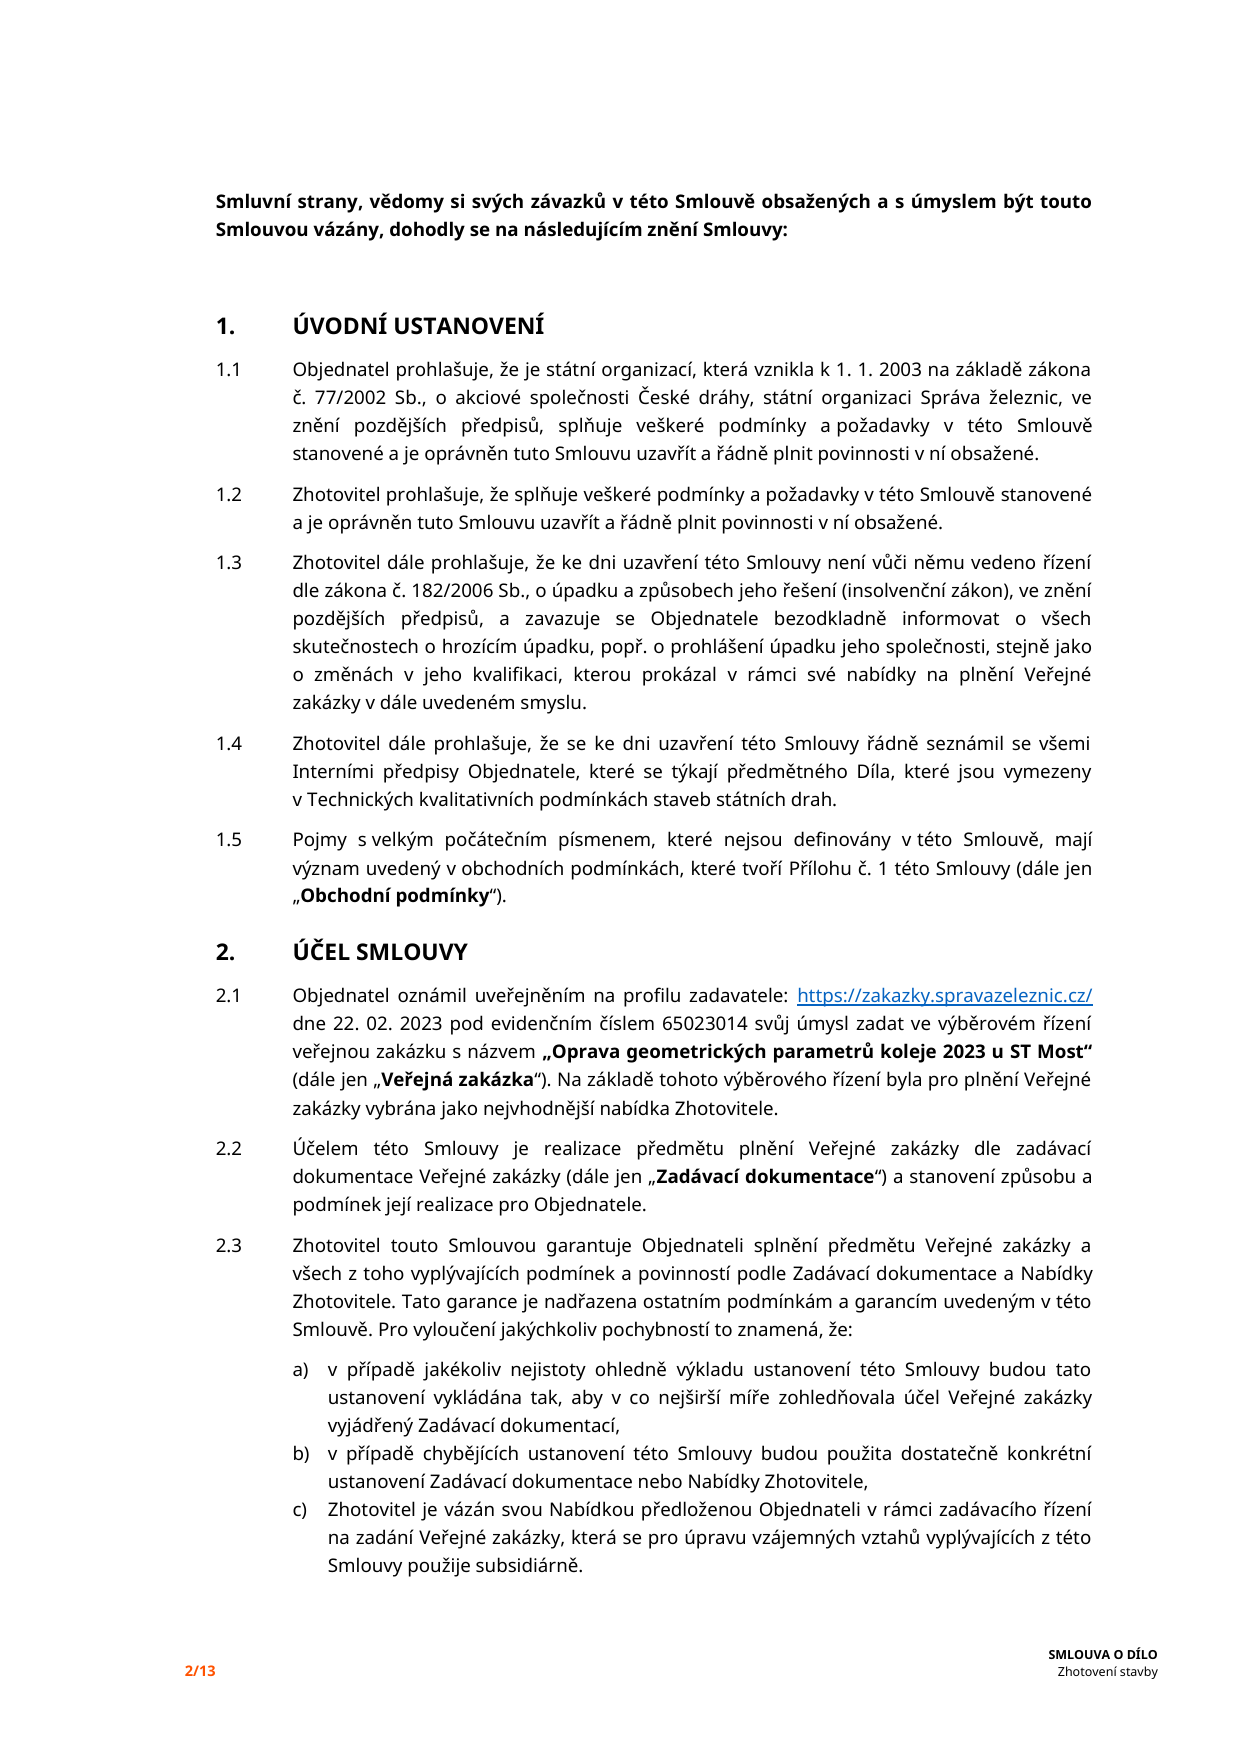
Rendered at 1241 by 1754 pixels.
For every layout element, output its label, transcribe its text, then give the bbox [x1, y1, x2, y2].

text Zhotovitel dále prohlašuje, že se ke dni uzavření této Smlouvy řádně seznámil se všemi Interními předpisy Objednatele, které se týkají předmětného Díla, které jsou vymezeny v Technických kvalitativních podmínkách staveb státních drah. [216, 730, 1093, 812]
text Zhotovitel prohlašuje, že splňuje veškeré podmínky a požadavky v této Smlouvě stanovené a je oprávněn tuto Smlouvu uzavřít a řádně plnit povinnosti v ní obsažené. [216, 481, 1093, 534]
text Zhotovitel je vázán svou Nabídkou předloženou Objednateli v rámci zadávacího řízení na zadání Veřejné zakázky, která se pro úpravu vzájemných vztahů vyplývajících z této Smlouvy použije subsidiárně. [292, 1497, 1093, 1578]
text ÚČEL SMLOUVY [216, 936, 1093, 967]
text Pojmy s velkým počátečním písmenem, které nejsou definovány v této Smlouvě, mají význam uvedený v obchodních podmínkách, které tvoří Přílohu č. 1 této Smlouvy (dále jen „Obchodní podmínky“). [216, 827, 1093, 908]
text ÚVODNÍ USTANOVENÍ [216, 309, 1093, 341]
text Smluvní strany, vědomy si svých závazků v této Smlouvě obsažených a s úmyslem být touto Smlouvou vázány, dohodly se na následujícím znění Smlouvy: [216, 188, 1093, 242]
text Objednatel oznámil uveřejněním na profilu zadavatele: https://zakazky.spravazeleznic.cz/ dne 22. 02. 2023 pod evidenčním číslem 65023014 svůj úmysl zadat ve výběrovém řízení veřejnou zakázku s názvem „Oprava geometrických parametrů koleje 2023 u ST Most“ (dále jen „Veřejná zakázka“). Na základě tohoto výběrového řízení byla pro plnění Veřejné zakázky vybrána jako nejvhodnější nabídka Zhotovitele. [216, 983, 1093, 1120]
text v případě jakékoliv nejistoty ohledně výkladu ustanovení této Smlouvy budou tato ustanovení vykládána tak, aby v co nejširší míře zohledňovala účel Veřejné zakázky vyjádřený Zadávací dokumentací, [292, 1356, 1093, 1438]
text Účelem této Smlouvy je realizace předmětu plnění Veřejné zakázky dle zadávací dokumentace Veřejné zakázky (dále jen „Zadávací dokumentace“) a stanovení způsobu a podmínek její realizace pro Objednatele. [216, 1135, 1093, 1217]
text Zhotovitel touto Smlouvou garantuje Objednateli splnění předmětu Veřejné zakázky a všech z toho vyplývajících podmínek a povinností podle Zadávací dokumentace a Nabídky Zhotovitele. Tato garance je nadřazena ostatním podmínkám a garancím uvedeným v této Smlouvě. Pro vyloučení jakýchkoliv pochybností to znamená, že: [216, 1232, 1093, 1341]
text v případě chybějících ustanovení této Smlouvy budou použita dostatečně konkrétní ustanovení Zadávací dokumentace nebo Nabídky Zhotovitele, [292, 1441, 1093, 1494]
text Objednatel prohlašuje, že je státní organizací, která vznikla k 1. 1. 2003 na základě zákona č. 77/2002 Sb., o akciové společnosti České dráhy, státní organizaci Správa železnic, ve znění pozdějších předpisů, splňuje veškeré podmínky a požadavky v této Smlouvě stanovené a je oprávněn tuto Smlouvu uzavřít a řádně plnit povinnosti v ní obsažené. [216, 356, 1093, 466]
text Zhotovitel dále prohlašuje, že ke dni uzavření této Smlouvy není vůči němu vedeno řízení dle zákona č. 182/2006 Sb., o úpadku a způsobech jeho řešení (insolvenční zákon), ve znění pozdějších předpisů, a zavazuje se Objednatele bezodkladně informovat o všech skutečnostech o hrozícím úpadku, popř. o prohlášení úpadku jeho společnosti, stejně jako o změnách v jeho kvalifikaci, kterou prokázal v rámci své nabídky na plnění Veřejné zakázky v dále uvedeném smyslu. [216, 549, 1093, 715]
